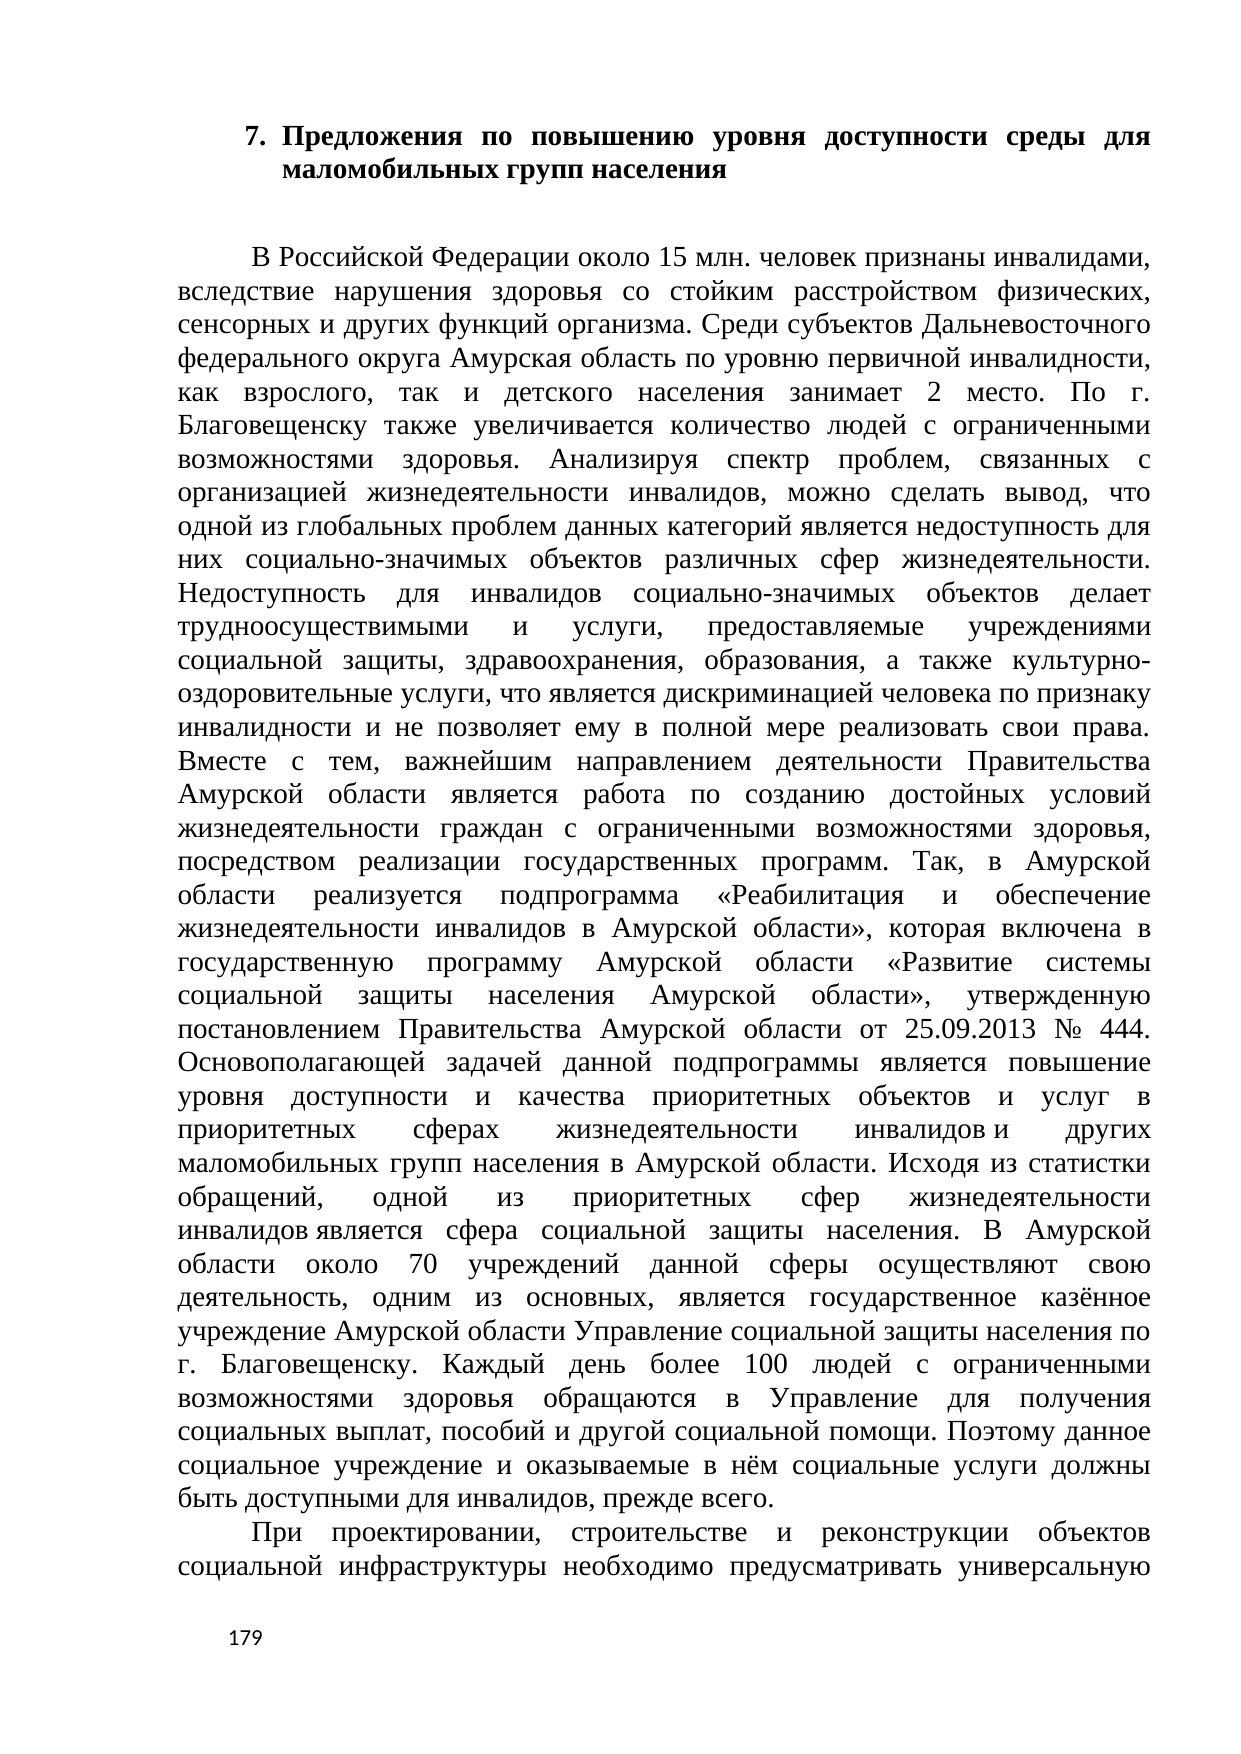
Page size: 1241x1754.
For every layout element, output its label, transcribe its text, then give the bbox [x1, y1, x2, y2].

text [177, 1514, 1152, 1581]
list Предложения по повышению уровня доступности среды для маломобильных групп населения [244, 118, 1152, 185]
text В Российской Федерации около 15 млн. человек признаны инвалидами, вследствие нарушения здоровья со стойким расстройством физических, сенсорных и других функций организма. Среди субъектов Дальневосточного федерального округа Амурская область по уровню первичной инвалидности, как взрослого, так и детского населения занимает 2 место. По г. Благовещенску также увеличивается количество людей с ограниченными возможностями здоровья. Анализируя спектр проблем, связанных с организацией жизнедеятельности инвалидов, можно сделать вывод, что одной из глобальных проблем данных категорий является недоступность для них социально-значимых объектов различных сфер жизнедеятельности. Недоступность для инвалидов социально-значимых объектов делает трудноосуществимыми и услуги, предоставляемые учреждениями социальной защиты, здравоохранения, образования, а также культурно-оздоровительные услуги, что является дискриминацией человека по признаку инвалидности и не позволяет ему в полной мере реализовать свои права. Вместе с тем, важнейшим направлением деятельности Правительства Амурской области является работа по созданию достойных условий жизнедеятельности граждан с ограниченными возможностями здоровья, посредством реализации государственных программ. Так, в Амурской области реализуется подпрограмма «Реабилитация и обеспечение жизнедеятельности инвалидов в Амурской области», которая включена в государственную программу Амурской области «Развитие системы социальной защиты населения Амурской области», утвержденную постановлением Правительства Амурской области от 25.09.2013 № 444. Основополагающей задачей данной подпрограммы является повышение уровня доступности и качества приоритетных объектов и услуг в приоритетных сферах жизнедеятельности инвалидов и других маломобильных групп населения в Амурской области. Исходя из статистки обращений, одной из приоритетных сфер жизнедеятельности инвалидов является сфера социальной защиты населения. В Амурской области около 70 учреждений данной сферы осуществляют свою деятельность, одним из основных, является государственное казённое учреждение Амурской области Управление социальной защиты населения по г. Благовещенску. Каждый день более 100 людей с ограниченными возможностями здоровья обращаются в Управление для получения социальных выплат, пособий и другой социальной помощи. Поэтому данное социальное учреждение и оказываемые в нём социальные услуги должны быть доступными для инвалидов, прежде всего. [177, 239, 1152, 1514]
